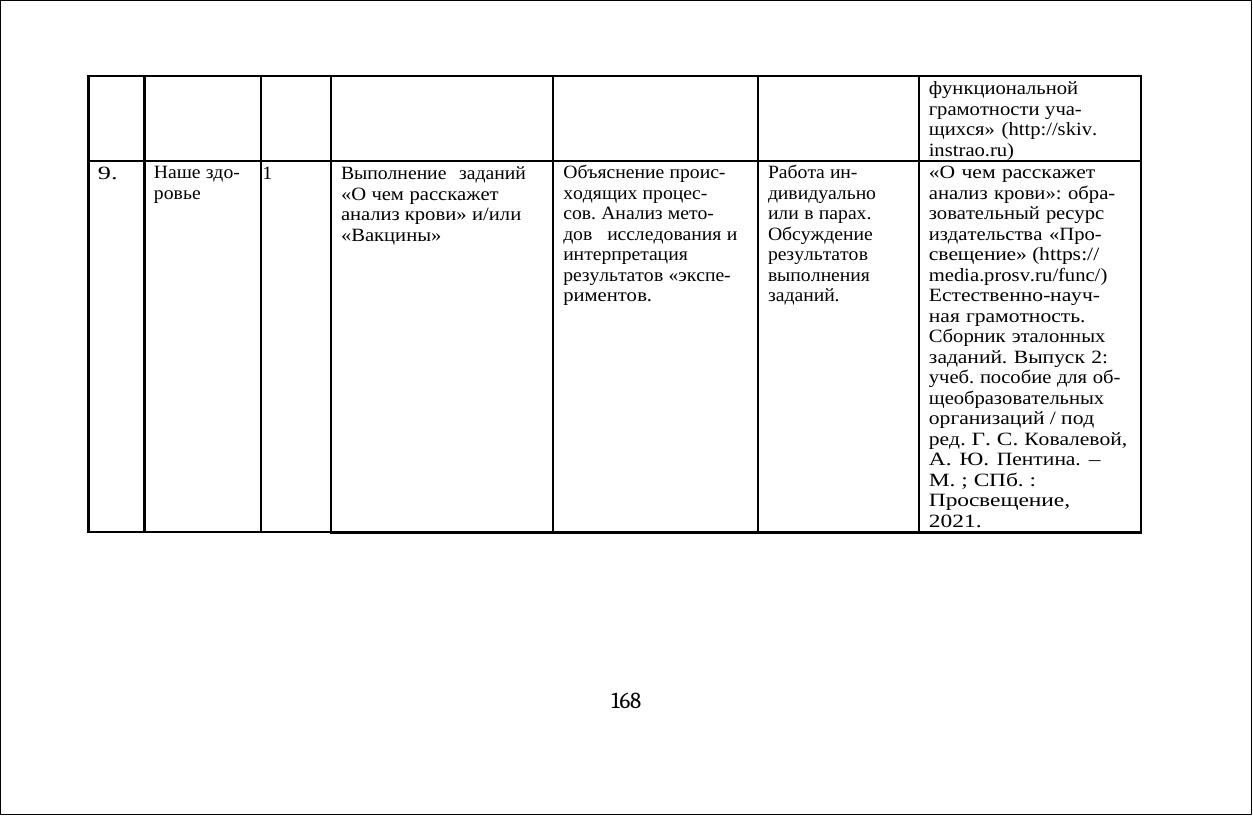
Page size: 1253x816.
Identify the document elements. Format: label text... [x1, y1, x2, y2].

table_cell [554, 77, 757, 160]
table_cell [332, 77, 552, 160]
table_cell 8. [90, 77, 143, 160]
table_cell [920, 77, 1140, 160]
table_cell Работа ин- дивидуально или в парах. Обсуждение результатов выполнения заданий. [759, 162, 918, 531]
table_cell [759, 77, 918, 160]
table_cell 9. [90, 162, 143, 531]
table_cell «О чем расскажет анализ крови»: обра- зовательный ресурс издательства «Про- свещение» (https:// media.prosv.ru/func/) Естественно-науч- ная грамотность. Сборник эталонных заданий. Выпуск 2: учеб. пособие для об- щеобразовательных организаций / под ред. Г. С. Ковалевой, А. Ю. Пентина. – М. ; СПб. : Просвещение, 2021. [920, 162, 1140, 531]
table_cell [146, 77, 260, 160]
table_cell Объяснение проис- ходящих процес- сов. Анализ мето- дов исследования и интерпретация результатов «экспе- риментов. [554, 162, 757, 531]
table_cell 1 [262, 77, 330, 160]
table_cell Наше здо- ровье [146, 162, 260, 531]
table_cell Выполнение заданий «О чем расскажет анализ крови» и/или «Вакцины» [332, 162, 552, 531]
table_cell 1 [262, 162, 330, 531]
